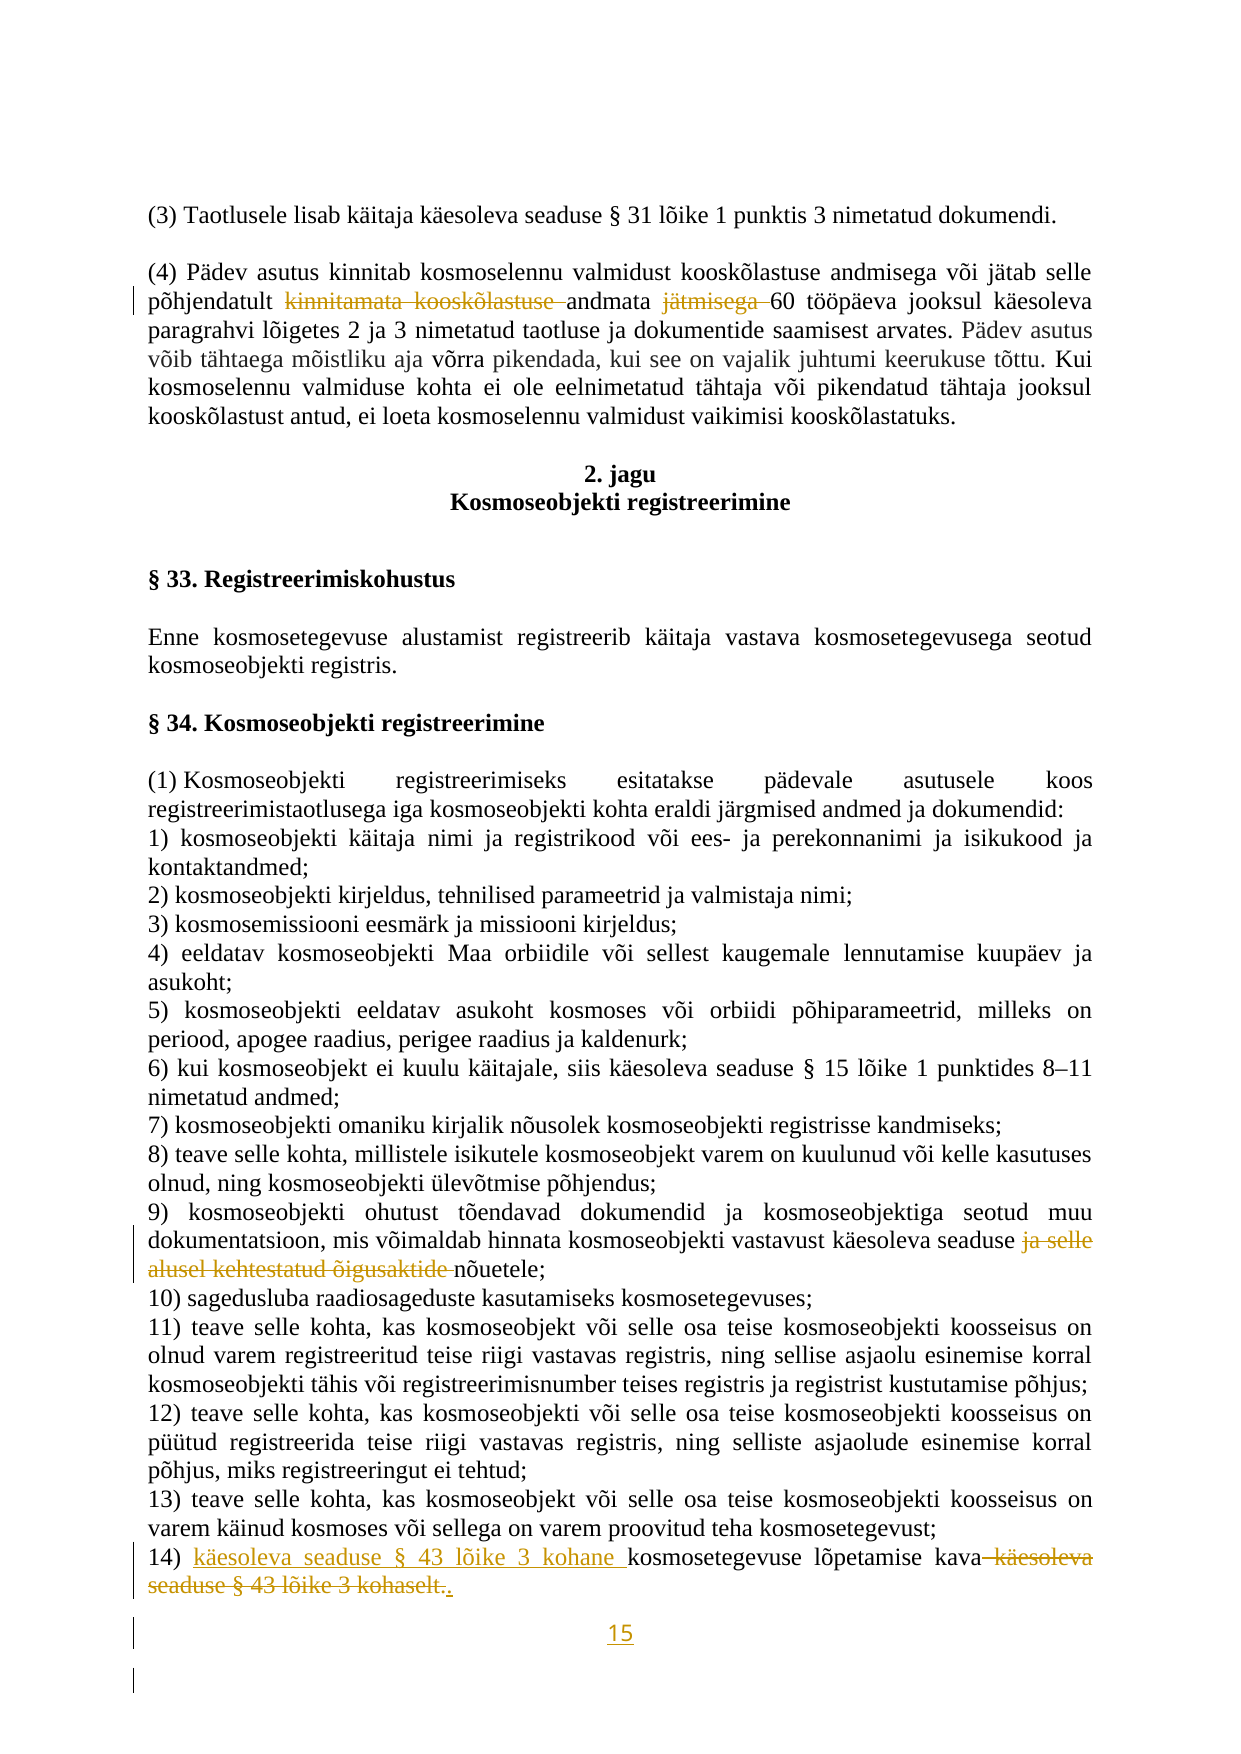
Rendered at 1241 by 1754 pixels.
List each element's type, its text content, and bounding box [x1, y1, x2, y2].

text 9) kosmoseobjekti ohutust tõendavad dokumendid ja kosmoseobjektiga seotud muu dokumentatsioon, mis võimaldab hinnata kosmoseobjekti vastavust käesoleva seaduse nõuetele; [148, 1197, 1093, 1283]
text 3) kosmosemissiooni eesmärk ja missiooni kirjeldus; [148, 909, 1093, 938]
text 11) teave selle kohta, kas kosmoseobjekt või selle osa teise kosmoseobjekti koosseisus on olnud varem registreeritud teise riigi vastavas registris, ning sellise asjaolu esinemise korral kosmoseobjekti tähis või registreerimisnumber teises registris ja registrist kustutamise põhjus; [148, 1312, 1093, 1398]
text (4) Pädev asutus kinnitab kosmoselennu valmidust kooskõlastuse andmisega või jätab selle põhjendatult andmata 60 tööpäeva jooksul käesoleva paragrahvi lõigetes 2 ja 3 nimetatud taotluse ja dokumentide saamisest arvates. Pädev asutus võib tähtaega mõistliku aja võrra pikendada, kui see on vajalik juhtumi keerukuse tõttu. Kui kosmoselennu valmiduse kohta ei ole eelnimetatud tähtaja või pikendatud tähtaja jooksul kooskõlastust antud, ei loeta kosmoselennu valmidust vaikimisi kooskõlastatuks. [148, 257, 1093, 430]
subtitle 2. jagu [148, 459, 1093, 487]
text 8) teave selle kohta, millistele isikutele kosmoseobjekt varem on kuulunud või kelle kasutuses olnud, ning kosmoseobjekti ülevõtmise põhjendus; [148, 1139, 1093, 1197]
text (1) Kosmoseobjekti registreerimiseks esitatakse pädevale asutusele koos registreerimistaotlusega iga kosmoseobjekti kohta eraldi järgmised andmed ja dokumendid: [148, 794, 711, 823]
text 14) kosmosetegevuse lõpetamise kava [148, 1542, 1093, 1599]
text 10) sagedusluba raadiosageduste kasutamiseks kosmosetegevuses; [148, 1283, 1093, 1312]
text 6) kui kosmoseobjekt ei kuulu käitajale, siis käesoleva seaduse § 15 lõike 1 punktides 8–11 nimetatud andmed; [148, 1053, 1093, 1110]
text 7) kosmoseobjekti omaniku kirjalik nõusolek kosmoseobjekti registrisse kandmiseks; [148, 1110, 1093, 1139]
text 4) eeldatav kosmoseobjekti Maa orbiidile või sellest kaugemale lennutamise kuupäev ja asukoht; [148, 938, 1093, 995]
text Enne kosmosetegevuse alustamist registreerib käitaja vastava kosmosetegevusega seotud kosmoseobjekti registris. [148, 622, 1093, 679]
text § 34. Kosmoseobjekti registreerimine [148, 708, 1093, 737]
text 5) kosmoseobjekti eeldatav asukoht kosmoses või orbiidi põhiparameetrid, milleks on periood, apogee raadius, perigee raadius ja kaldenurk; [148, 995, 1093, 1053]
text 2) kosmoseobjekti kirjeldus, tehnilised parameetrid ja valmistaja nimi; [148, 880, 1093, 909]
text § 33. Registreerimiskohustus [148, 564, 1093, 593]
text 1) kosmoseobjekti käitaja nimi ja registrikood või ees- ja perekonnanimi ja isikukood ja kontaktandmed; [148, 823, 1093, 880]
text 13) teave selle kohta, kas kosmoseobjekt või selle osa teise kosmoseobjekti koosseisus on varem käinud kosmoses või sellega on varem proovitud teha kosmosetegevust; [148, 1484, 1093, 1542]
text (3) Taotlusele lisab käitaja käesoleva seaduse § 31 lõike 1 punktis 3 nimetatud dokumendi. [148, 200, 1093, 229]
text 12) teave selle kohta, kas kosmoseobjekti või selle osa teise kosmoseobjekti koosseisus on püütud registreerida teise riigi vastavas registris, ning selliste asjaolude esinemise korral põhjus, miks registreeringut ei tehtud; [148, 1398, 1093, 1484]
subtitle Kosmoseobjekti registreerimine [148, 487, 1093, 516]
text (1) Kosmoseobjekti registreerimiseks esitatakse pädevale asutusele koos registreerimistaotlusega iga kosmoseobjekti kohta eraldi järgmised andmed ja dokumendid: [717, 765, 1093, 823]
